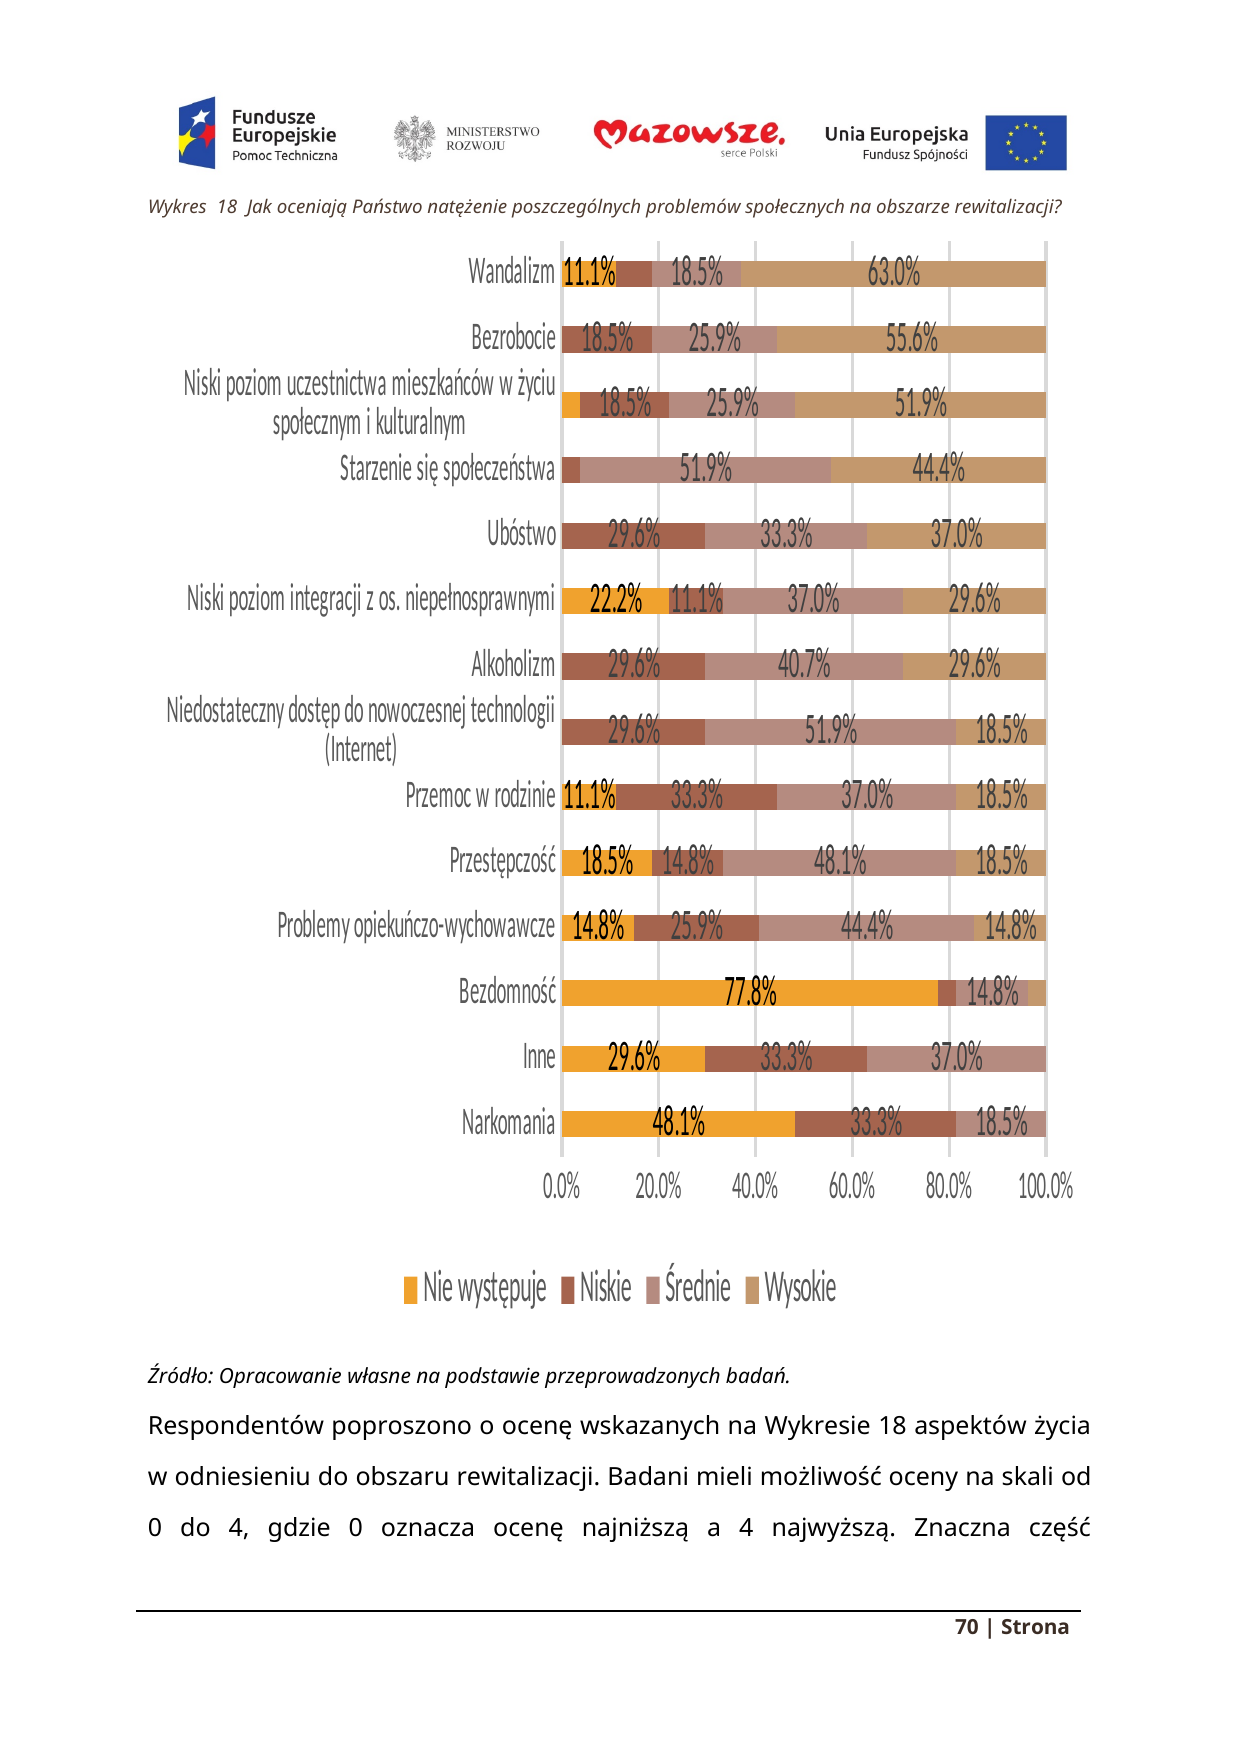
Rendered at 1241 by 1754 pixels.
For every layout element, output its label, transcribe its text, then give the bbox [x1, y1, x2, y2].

text Wykres 18 Jak oceniają Państwo natężenie poszczególnych problemów społecznych na obszarze rewitalizacji? [148, 194, 1092, 219]
text Źródło: Opracowanie własne na podstawie przeprowadzonych badań. [148, 1361, 1092, 1389]
picture [147, 73, 1093, 194]
